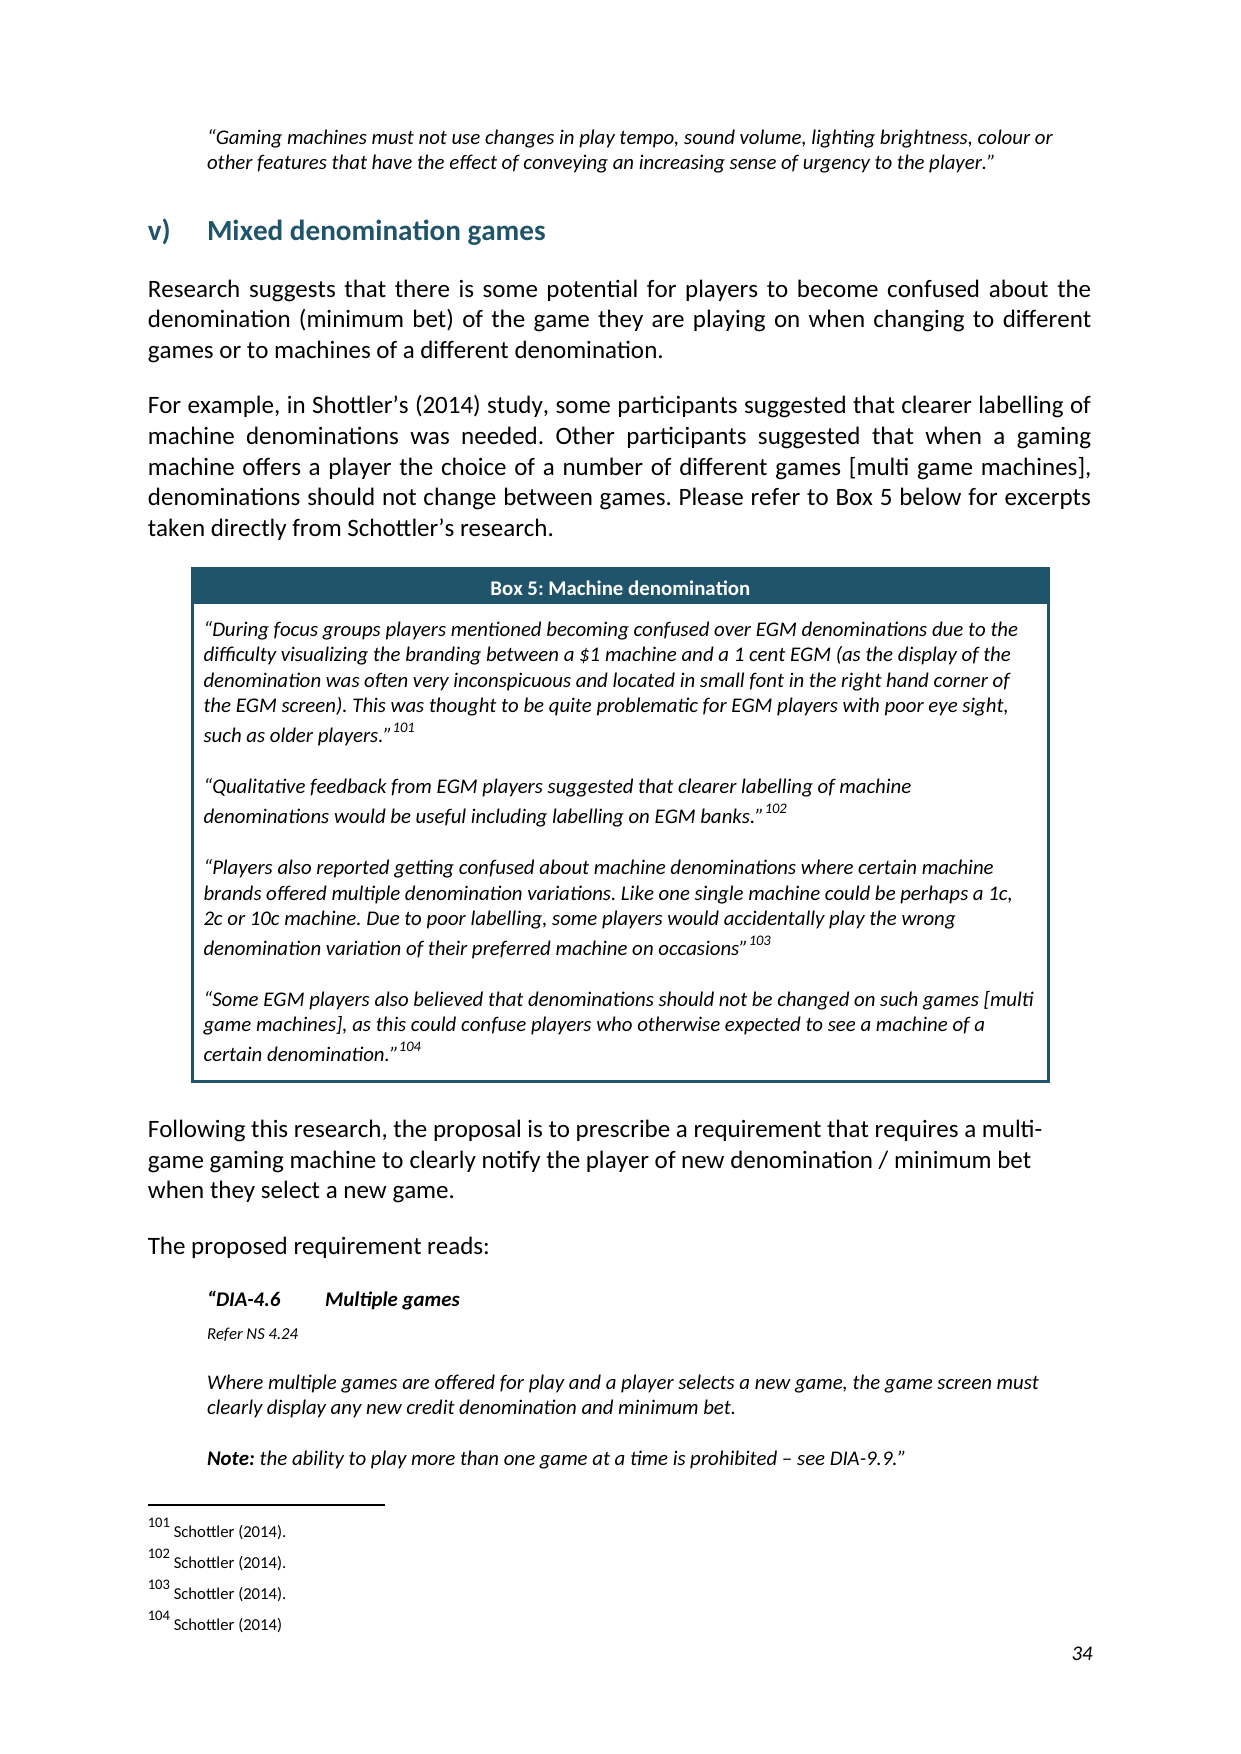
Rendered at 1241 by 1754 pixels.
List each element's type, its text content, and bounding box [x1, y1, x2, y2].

table_cell “Some EGM players also believed that denominations should not be changed on such games [multi game machines], as this could confuse players who otherwise expected to see a machine of a certain denomination.” [194, 974, 1047, 1080]
text For example, in Shottler’s (2014) study, some participants suggested that clearer labelling of machine denominations was needed. Other participants suggested that when a gaming machine offers a player the choice of a number of different games [multi game machines], denominations should not change between games. Please refer to Box 5 below for excerpts taken directly from Schottler’s research. [148, 389, 1092, 542]
text Research suggests that there is some potential for players to become confused about the denomination (minimum bet) of the game they are playing on when changing to different games or to machines of a different denomination. [148, 273, 1092, 364]
table_cell “During focus groups players mentioned becoming confused over EGM denominations due to the difficulty visualizing the branding between a $1 machine and a 1 cent EGM (as the display of the denomination was often very inconspicuous and located in small font in the right hand corner of the EGM screen). This was thought to be quite problematic for EGM players with poor eye sight, such as older players.” [194, 604, 1047, 761]
table_cell “Qualitative feedback from EGM players suggested that clearer labelling of machine denominations would be useful including labelling on EGM banks.” [194, 761, 1047, 842]
text Refer NS 4.24 [207, 1324, 1092, 1344]
table_header Box 5: Machine denomination [194, 569, 1047, 604]
table_cell “Players also reported getting confused about machine denominations where certain machine brands offered multiple denomination variations. Like one single machine could be perhaps a 1c, 2c or 10c machine. Due to poor labelling, some players would accidentally play the wrong denomination variation of their preferred machine on occasions” [194, 842, 1047, 974]
text Following this research, the proposal is to prescribe a requirement that requires a multi-game gaming machine to clearly notify the player of new denomination / minimum bet when they select a new game. [148, 1114, 1092, 1205]
text “Gaming machines must not use changes in play tempo, sound volume, lighting brightness, colour or other features that have the effect of conveying an increasing sense of urgency to the player.” [207, 124, 1092, 175]
text Where multiple games are offered for play and a player selects a new game, the game screen must clearly display any new credit denomination and minimum bet. [207, 1369, 1092, 1420]
subtitle Mixed denomination games [148, 212, 1092, 248]
text Note: the ability to play more than one game at a time is prohibited – see DIA-9.9.” [207, 1445, 1092, 1470]
text “DIA-4.6 Multiple games [148, 1286, 1092, 1311]
text The proposed requirement reads: [148, 1230, 1092, 1261]
